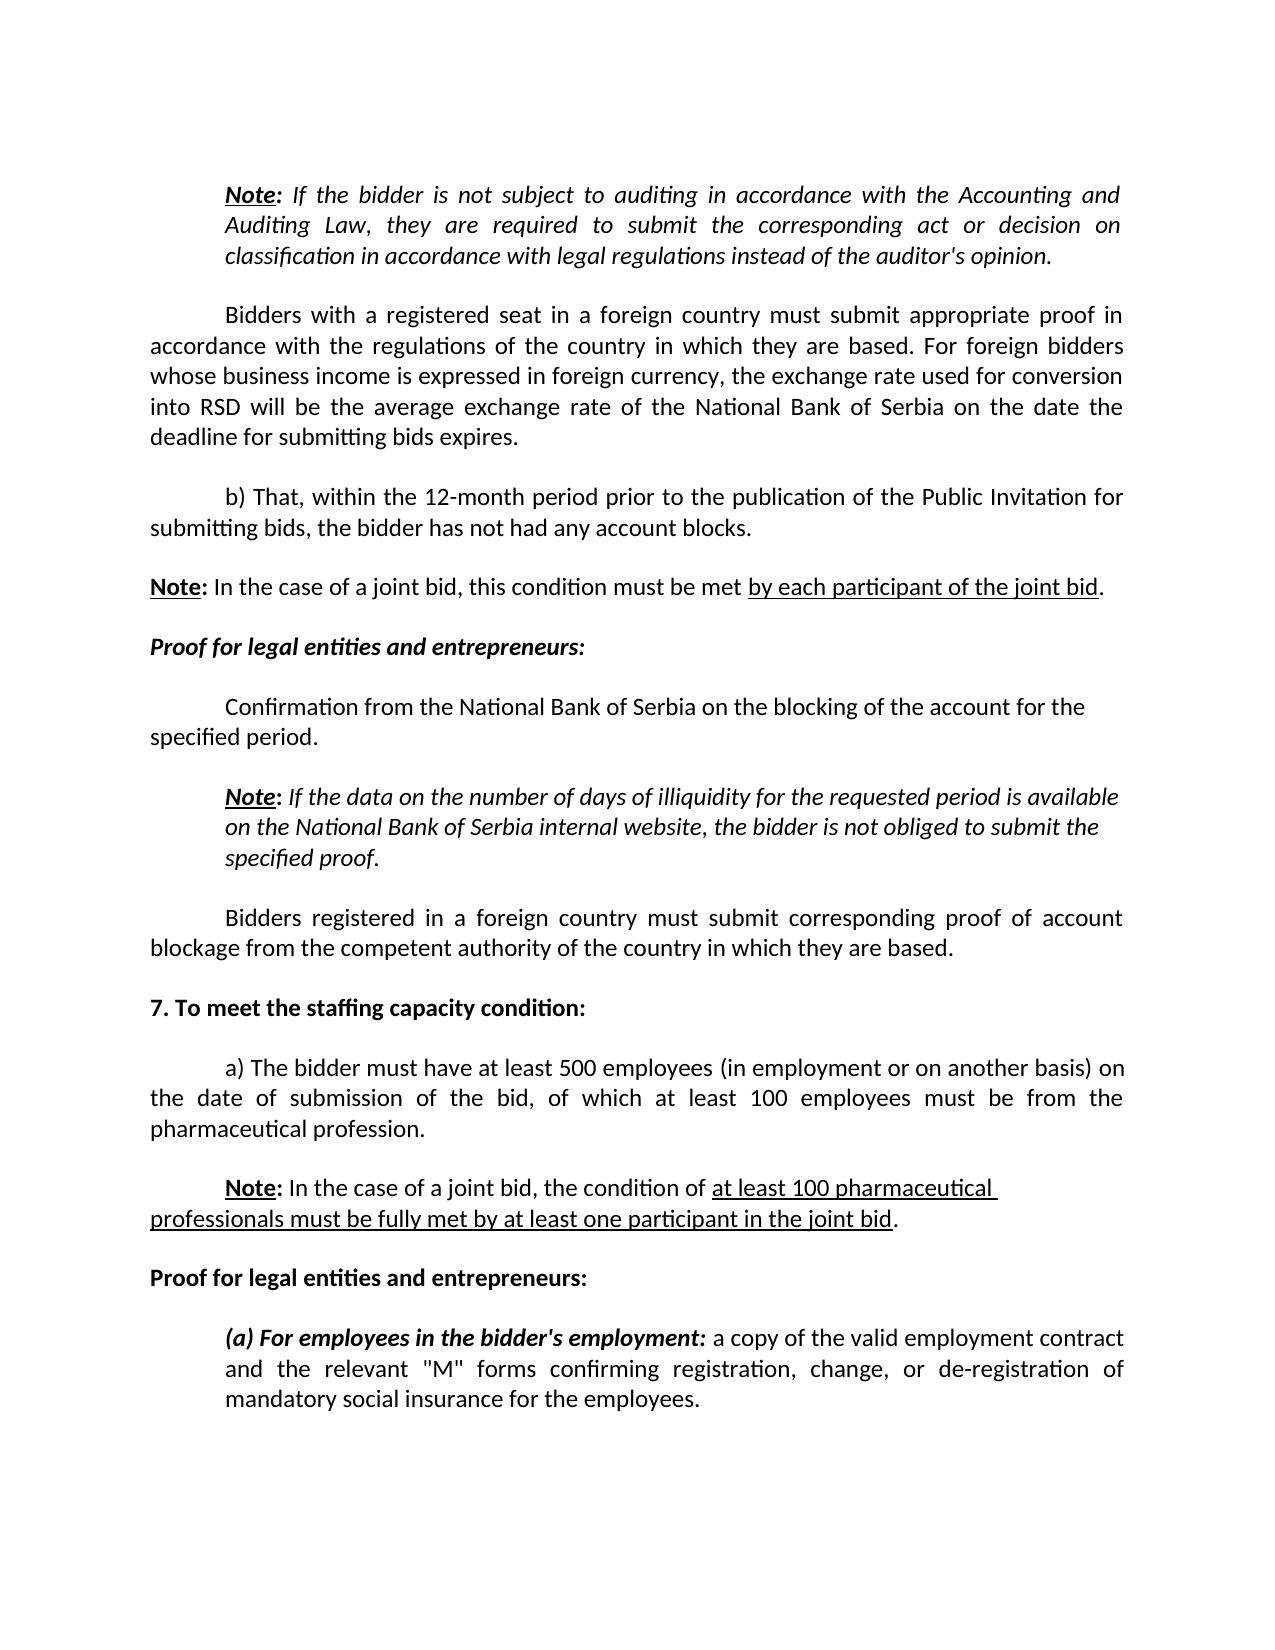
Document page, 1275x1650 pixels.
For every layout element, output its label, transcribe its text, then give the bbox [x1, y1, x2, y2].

text Proof for legal entities and entrepreneurs: [150, 631, 1125, 662]
text 7. To meet the staffing capacity condition: [150, 992, 1125, 1022]
text Confirmation from the National Bank of Serbia on the blocking of the account for the specified period. [150, 691, 1125, 752]
text b) That, within the 12-month period prior to the publication of the Public Invitation for submitting bids, the bidder has not had any account blocks. [150, 481, 1125, 542]
text Bidders registered in a foreign country must submit corresponding proof of account blockage from the competent authority of the country in which they are based. [150, 902, 1125, 963]
text Note: If the bidder is not subject to auditing in accordance with the Accounting and Auditing Law, they are required to submit the corresponding act or decision on classification in accordance with legal regulations instead of the auditor's opinion. [225, 179, 1125, 270]
text (a) For employees in the bidder's employment: a copy of the valid employment contract and the relevant "M" forms confirming registration, change, or de-registration of mandatory social insurance for the employees. [225, 1322, 1125, 1414]
text Bidders with a registered seat in a foreign country must submit appropriate proof in accordance with the regulations of the country in which they are based. For foreign bidders whose business income is expressed in foreign currency, the exchange rate used for conversion into RSD will be the average exchange rate of the National Bank of Serbia on the date the deadline for submitting bids expires. [150, 299, 1125, 452]
text Note: In the case of a joint bid, the condition of at least 100 pharmaceutical professionals must be fully met by at least one participant in the joint bid. [150, 1172, 1125, 1233]
text Note: In the case of a joint bid, this condition must be met by each participant of the joint bid. [150, 571, 1125, 602]
text a) The bidder must have at least 500 employees (in employment or on another basis) on the date of submission of the bid, of which at least 100 employees must be from the pharmaceutical profession. [150, 1052, 1125, 1143]
text Proof for legal entities and entrepreneurs: [150, 1263, 1125, 1293]
text Note: If the data on the number of days of illiquidity for the requested period is available on the National Bank of Serbia internal website, the bidder is not obliged to submit the specified proof. [225, 781, 1125, 873]
